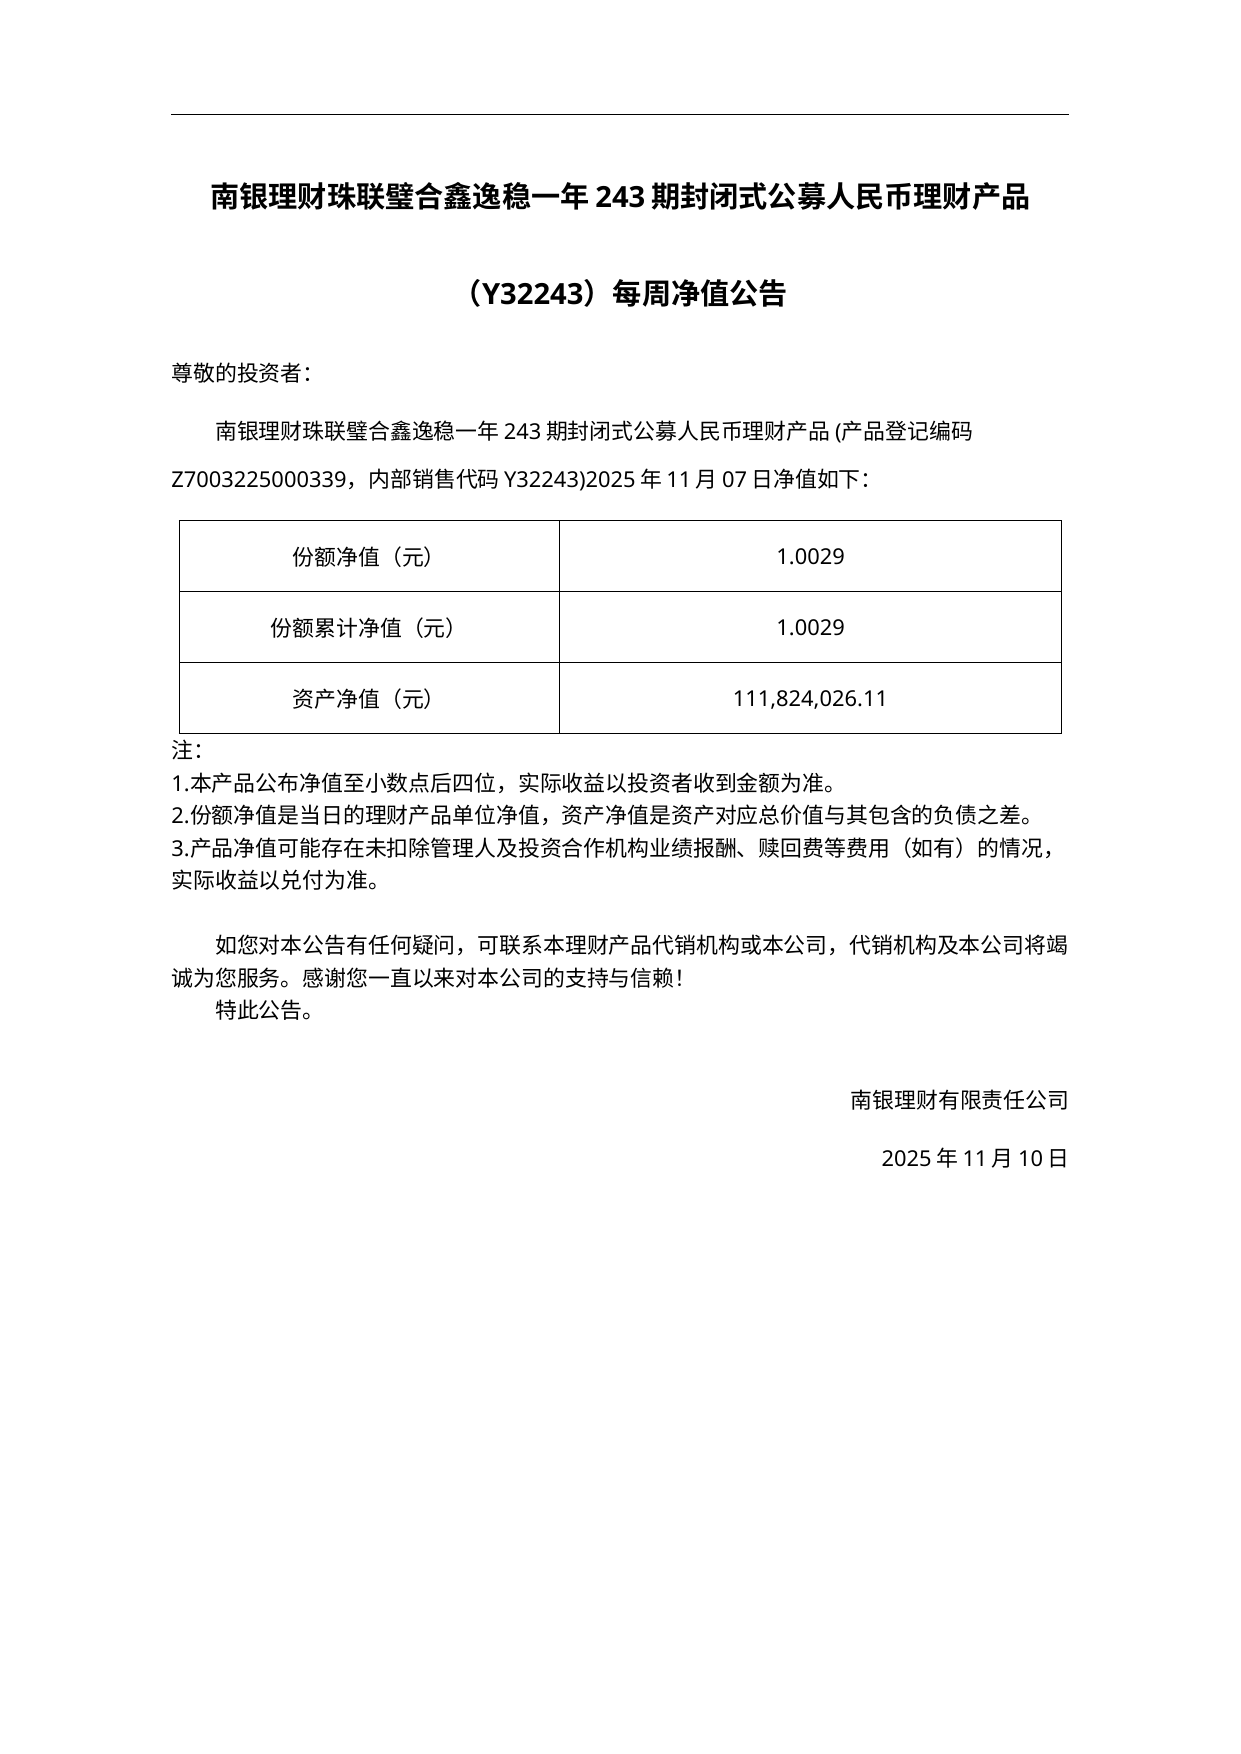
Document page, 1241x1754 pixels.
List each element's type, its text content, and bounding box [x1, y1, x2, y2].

text 2.份额净值是当日的理财产品单位净值，资产净值是资产对应总价值与其包含的负债之差。 [171, 798, 1069, 830]
text 尊敬的投资者： [171, 355, 1069, 388]
text 如您对本公告有任何疑问，可联系本理财产品代销机构或本公司，代销机构及本公司将竭诚为您服务。感谢您一直以来对本公司的支持与信赖！ [171, 928, 1069, 993]
text 1.本产品公布净值至小数点后四位，实际收益以投资者收到金额为准。 [171, 765, 1069, 798]
text 南银理财有限责任公司 [171, 1082, 1069, 1115]
text 2025年11月10日 [171, 1140, 1069, 1173]
table_cell 111,824,026.11 [560, 663, 1061, 733]
table_cell 资产净值（元） [180, 663, 559, 733]
table_cell 份额累计净值（元） [180, 592, 559, 662]
text 特此公告。 [171, 993, 1069, 1025]
table_cell 1.0029 [560, 592, 1061, 662]
text 南银理财珠联璧合鑫逸稳一年243期封闭式公募人民币理财产品（Y32243）每周净值公告 [171, 162, 1069, 324]
text 3.产品净值可能存在未扣除管理人及投资合作机构业绩报酬、赎回费等费用（如有）的情况，实际收益以兑付为准。 [171, 830, 1069, 895]
table_header 份额净值（元） [180, 521, 559, 591]
text 南银理财珠联璧合鑫逸稳一年243期封闭式公募人民币理财产品 (产品登记编码Z7003225000339，内部销售代码Y32243)2025年11月07日净值如下： [171, 413, 1069, 494]
text 注： [171, 733, 1069, 765]
table_header 1.0029 [560, 521, 1061, 591]
